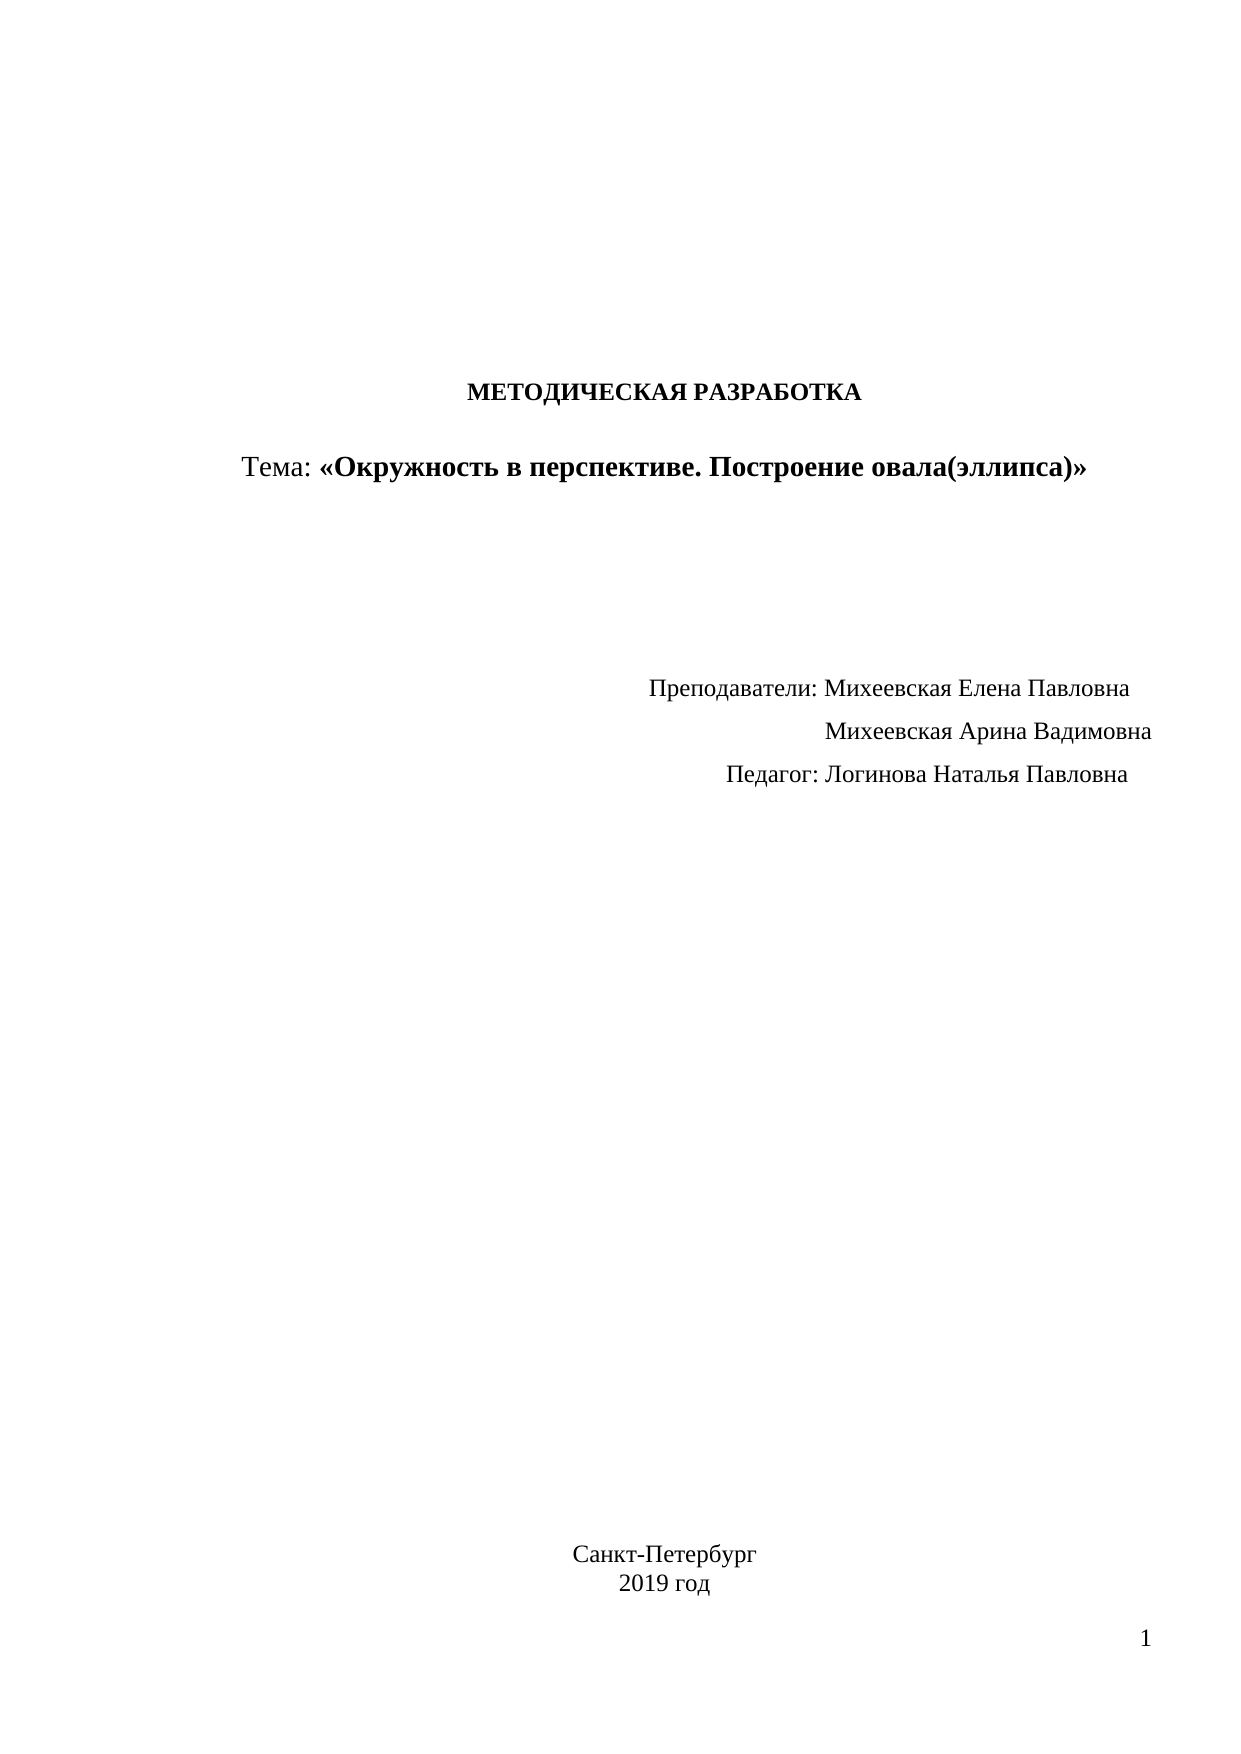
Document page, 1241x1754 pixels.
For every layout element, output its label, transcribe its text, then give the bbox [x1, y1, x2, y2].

text МЕТОДИЧЕСКАЯ РАЗРАБОТКА [177, 377, 1152, 406]
text Санкт-Петербург [177, 1539, 1152, 1568]
text Преподаватели: Михеевская Елена Павловна [177, 673, 1152, 702]
text Педагог: Логинова Наталья Павловна [177, 759, 1152, 788]
text 2019 год [177, 1568, 1152, 1597]
text Михеевская Арина Вадимовна [177, 716, 1152, 745]
text Тема: «Окружность в перспективе. Построение овала(эллипса)» [177, 449, 1152, 482]
